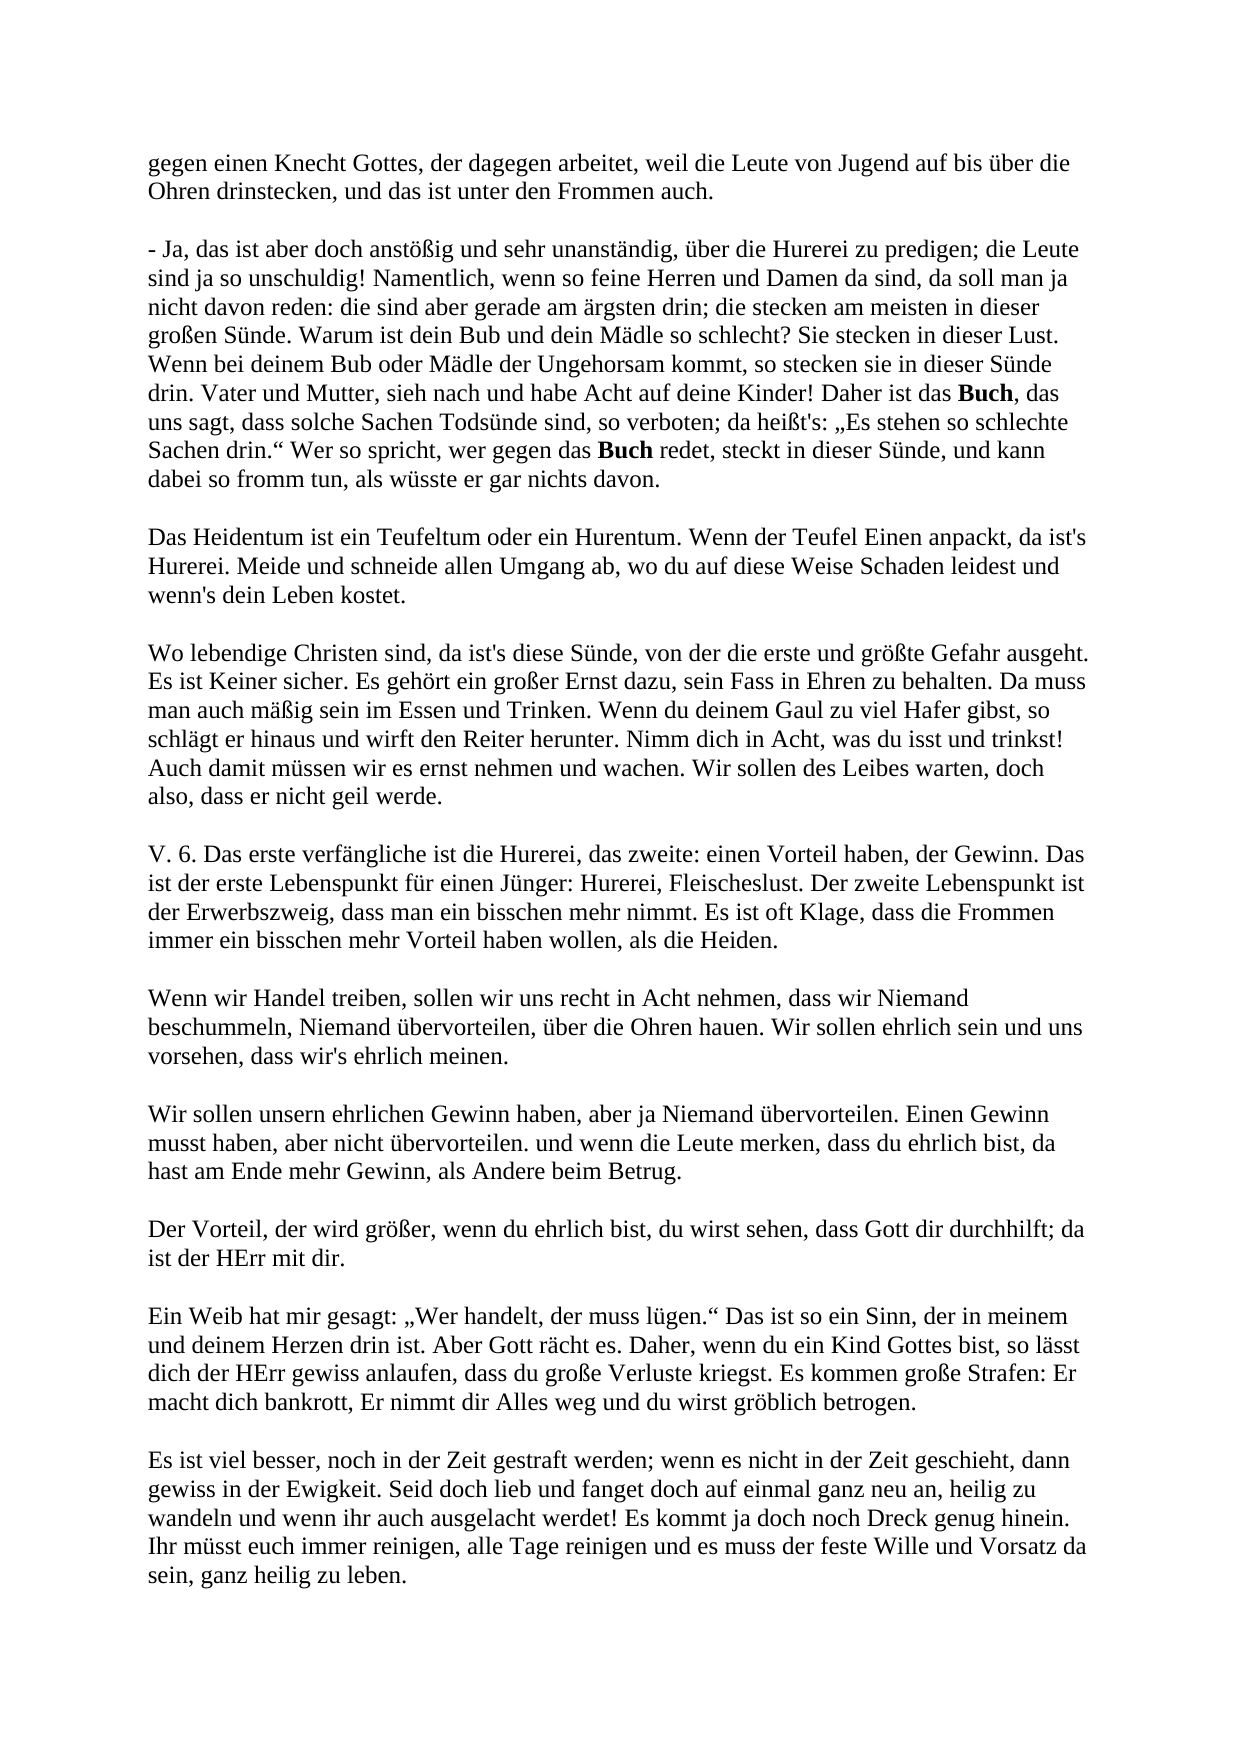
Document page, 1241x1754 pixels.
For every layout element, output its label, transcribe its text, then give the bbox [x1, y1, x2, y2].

text V. 6. Das erste verfängliche ist die Hurerei, das zweite: einen Vorteil haben, der Gewinn. Das ist der erste Lebenspunkt für einen Jünger: Hurerei, Fleischeslust. Der zweite Lebenspunkt ist der Erwerbszweig, dass man ein bisschen mehr nimmt. Es ist oft Klage, dass die Frommen immer ein bisschen mehr Vorteil haben wollen, als die Heiden. [148, 839, 1093, 954]
text Der Vorteil, der wird größer, wenn du ehrlich bist, du wirst sehen, dass Gott dir durchhilft; da ist der HErr mit dir. [148, 1214, 1093, 1272]
text Wenn wir Handel treiben, sollen wir uns recht in Acht nehmen, dass wir Niemand beschummeln, Niemand übervorteilen, über die Ohren hauen. Wir sollen ehrlich sein und uns vorsehen, dass wir's ehrlich meinen. [148, 983, 1093, 1070]
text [148, 148, 1093, 205]
text Wir sollen unsern ehrlichen Gewinn haben, aber ja Niemand übervorteilen. Einen Gewinn musst haben, aber nicht übervorteilen. und wenn die Leute merken, dass du ehrlich bist, da hast am Ende mehr Gewinn, als Andere beim Betrug. [148, 1099, 1093, 1185]
text Das Heidentum ist ein Teufeltum oder ein Hurentum. Wenn der Teufel Einen anpackt, da ist's Hurerei. Meide und schneide allen Umgang ab, wo du auf diese Weise Schaden leidest und wenn's dein Leben kostet. [148, 522, 1093, 608]
text - Ja, das ist aber doch anstößig und sehr unanständig, über die Hurerei zu predigen; die Leute sind ja so unschuldig! Namentlich, wenn so feine Herren und Damen da sind, da soll man ja nicht davon reden: die sind aber gerade am ärgsten drin; die stecken am meisten in dieser großen Sünde. Warum ist dein Bub und dein Mädle so schlecht? Sie stecken in dieser Lust. Wenn bei deinem Bub oder Mädle der Ungehorsam kommt, so stecken sie in dieser Sünde drin. Vater und Mutter, sieh nach und habe Acht auf deine Kinder! Daher ist das Buch, das uns sagt, dass solche Sachen Todsünde sind, so verboten; da heißt's: „Es stehen so schlechte Sachen drin.“ Wer so spricht, wer gegen das Buch redet, steckt in dieser Sünde, und kann dabei so fromm tun, als wüsste er gar nichts davon. [148, 234, 1093, 493]
text Wo lebendige Christen sind, da ist's diese Sünde, von der die erste und größte Gefahr ausgeht. Es ist Keiner sicher. Es gehört ein großer Ernst dazu, sein Fass in Ehren zu behalten. Da muss man auch mäßig sein im Essen und Trinken. Wenn du deinem Gaul zu viel Hafer gibst, so schlägt er hinaus und wirft den Reiter herunter. Nimm dich in Acht, was du isst und trinkst! Auch damit müssen wir es ernst nehmen und wachen. Wir sollen des Leibes warten, doch also, dass er nicht geil werde. [148, 638, 1093, 810]
text Es ist viel besser, noch in der Zeit gestraft werden; wenn es nicht in der Zeit geschieht, dann gewiss in der Ewigkeit. Seid doch lieb und fanget doch auf einmal ganz neu an, heilig zu wandeln und wenn ihr auch ausgelacht werdet! Es kommt ja doch noch Dreck genug hinein. Ihr müsst euch immer reinigen, alle Tage reinigen und es muss der feste Wille und Vorsatz da sein, ganz heilig zu leben. [148, 1445, 1093, 1589]
text Ein Weib hat mir gesagt: „Wer handelt, der muss lügen.“ Das ist so ein Sinn, der in meinem und deinem Herzen drin ist. Aber Gott rächt es. Daher, wenn du ein Kind Gottes bist, so lässt dich der HErr gewiss anlaufen, dass du große Verluste kriegst. Es kommen große Strafen: Er macht dich bankrott, Er nimmt dir Alles weg und du wirst gröblich betrogen. [148, 1301, 1093, 1416]
